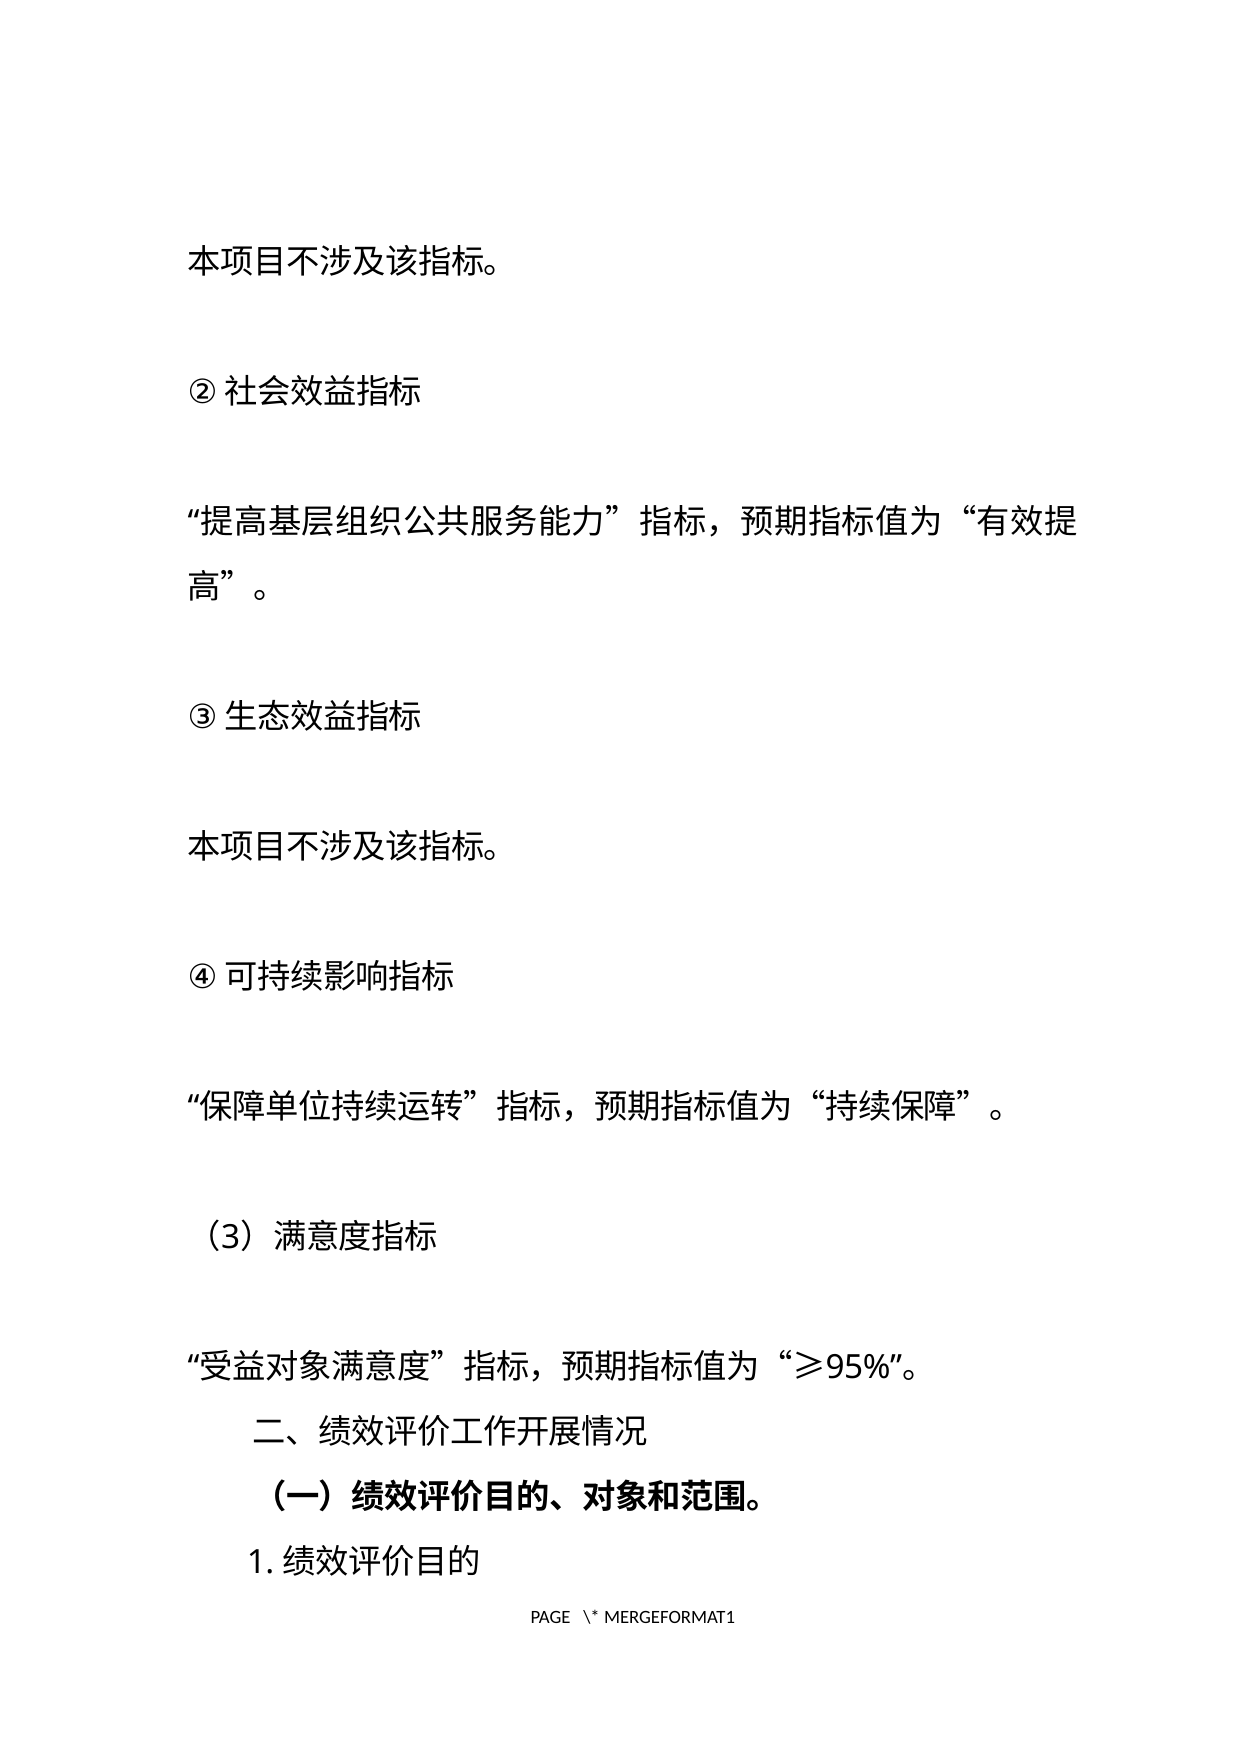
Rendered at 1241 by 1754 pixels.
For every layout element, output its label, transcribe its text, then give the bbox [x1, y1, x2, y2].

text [187, 162, 1078, 1397]
text 二、绩效评价工作开展情况 [187, 1397, 1078, 1462]
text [187, 1527, 1078, 1592]
text （一）绩效评价目的、对象和范围。 [187, 1462, 1078, 1527]
